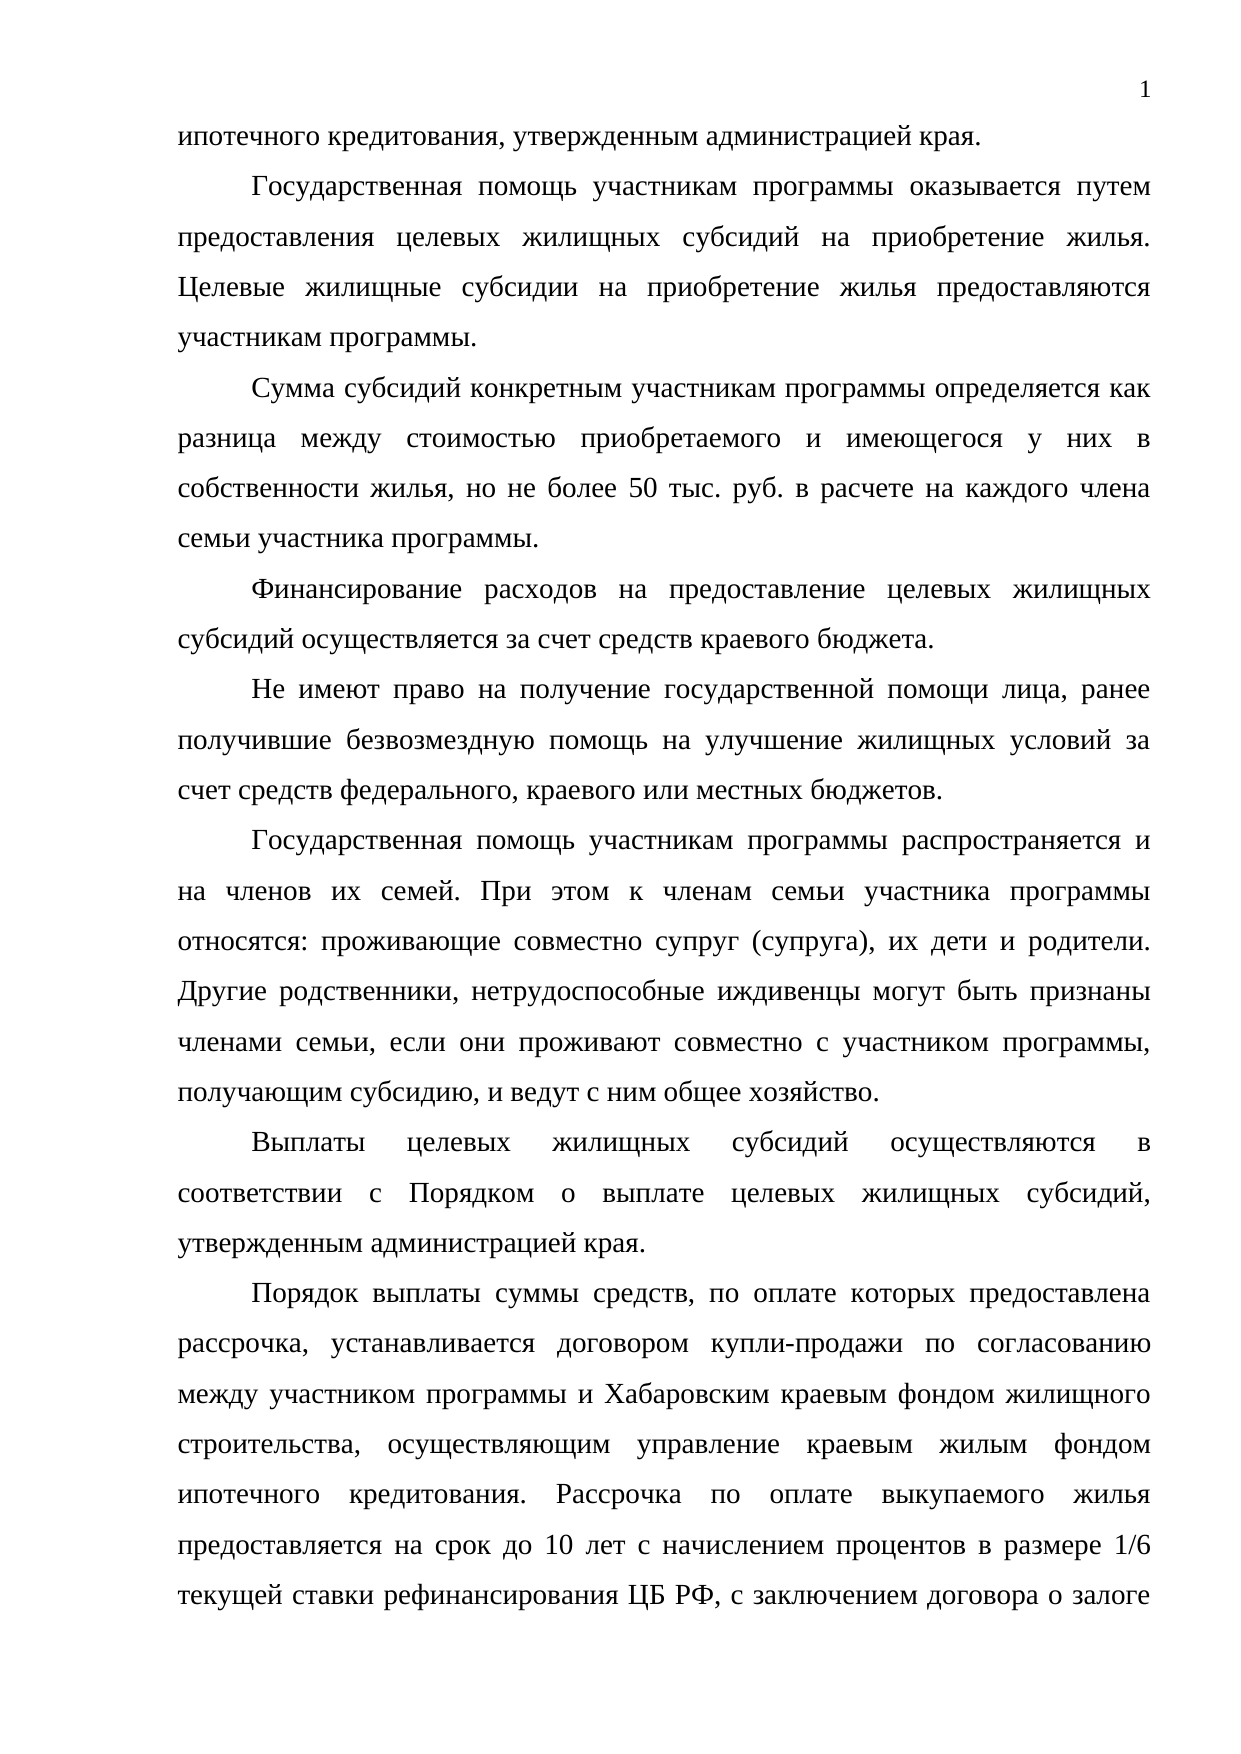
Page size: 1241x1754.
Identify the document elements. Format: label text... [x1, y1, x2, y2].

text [177, 1275, 1152, 1611]
text Не имеют право на получение государственной помощи лица, ранее получившие безвозмездную помощь на улучшение жилищных условий за счет средств федерального, краевого или местных бюджетов. [177, 672, 1152, 806]
text Финансирование расходов на предоставление целевых жилищных субсидий осуществляется за счет средств краевого бюджета. [177, 571, 1152, 655]
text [177, 118, 1152, 152]
text Государственная помощь участникам программы распространяется и на членов их семей. При этом к членам семьи участника программы относятся: проживающие совместно супруг (супруга), их дети и родители. Другие родственники, нетрудоспособные иждивенцы могут быть признаны членами семьи, если они проживают совместно с участником программы, получающим субсидию, и ведут с ним общее хозяйство. [177, 822, 1152, 1108]
text Государственная помощь участникам программы оказывается путем предоставления целевых жилищных субсидий на приобретение жилья. Целевые жилищные субсидии на приобретение жилья предоставляются участникам программы. [177, 168, 1152, 353]
text Выплаты целевых жилищных субсидий осуществляются в соответствии с Порядком о выплате целевых жилищных субсидий, утвержденным администрацией края. [177, 1124, 1152, 1258]
text Сумма субсидий конкретным участникам программы определяется как разница между стоимостью приобретаемого и имеющегося у них в собственности жилья, но не более 50 тыс. руб. в расчете на каждого члена семьи участника программы. [177, 370, 1152, 554]
